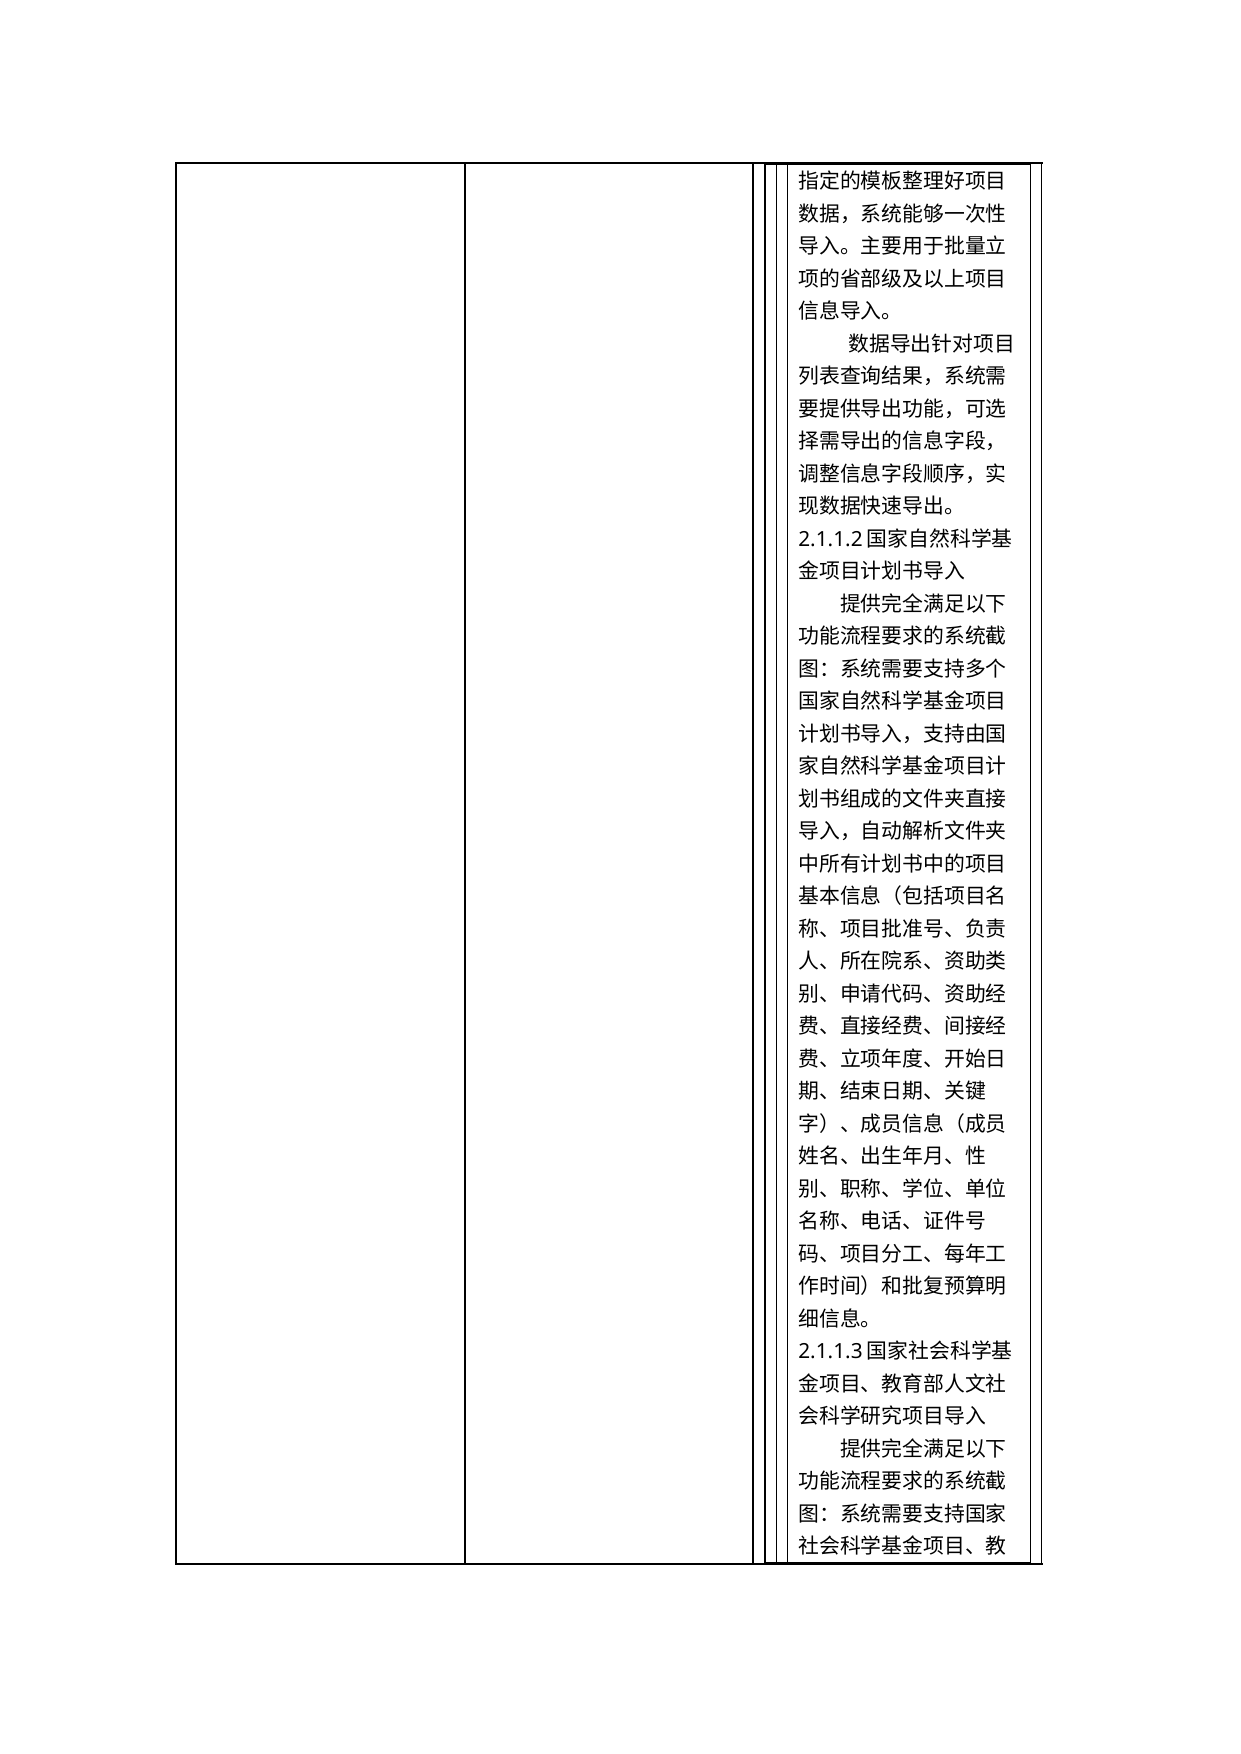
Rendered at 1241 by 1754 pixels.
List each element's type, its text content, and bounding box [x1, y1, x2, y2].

table_cell [777, 165, 787, 1562]
table_cell [754, 164, 764, 1563]
table_cell [466, 164, 752, 1563]
table_cell [766, 165, 776, 1562]
table_cell [1031, 164, 1041, 1563]
table_cell 1 [177, 164, 464, 1563]
table_cell [788, 165, 1030, 1562]
